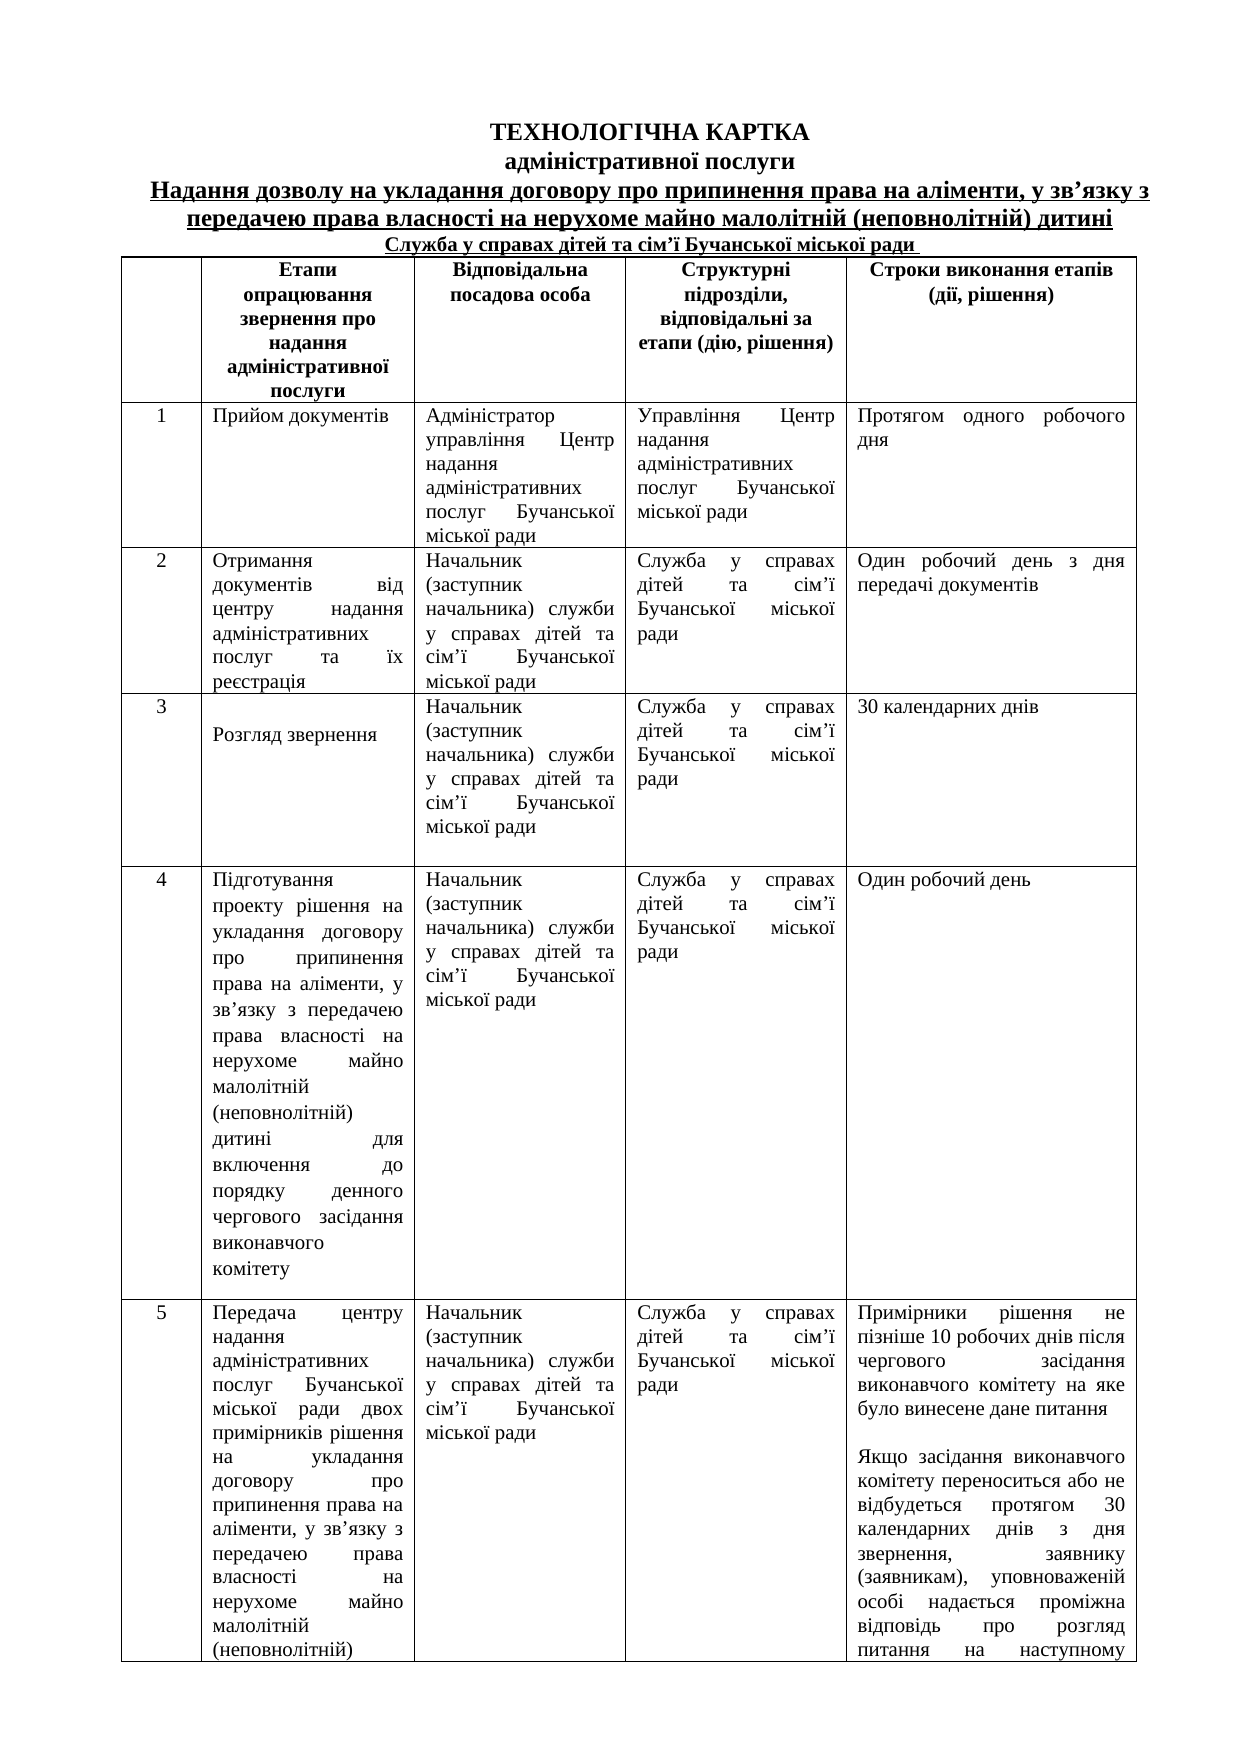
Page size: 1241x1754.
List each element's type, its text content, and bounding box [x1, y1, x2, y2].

table_cell Один робочий день з дня передачі документів [847, 548, 1136, 693]
table_cell Служба у справах дітей та сім’ї Бучанської міської ради [626, 548, 846, 693]
table_cell Начальник (заступник начальника) служби у справах дітей та сім’ї Бучанської міської ради [415, 694, 625, 866]
table_cell 3 [122, 694, 201, 866]
table_header Строки виконання етапів (дії, рішення) [847, 258, 1136, 402]
table_cell Начальник (заступник начальника) служби у справах дітей та сім’ї Бучанської міської ради [415, 867, 625, 1299]
table_cell Адміністратор управління Центр надання адміністративних послуг Бучанської міської ради [415, 403, 625, 547]
table_cell Отримання документів від центру надання адміністративних послуг та їх реєстрація [202, 548, 414, 693]
table_cell Один робочий день [847, 867, 1136, 1299]
table_cell 4 [122, 867, 201, 1299]
table_cell Протягом одного робочого дня [847, 403, 1136, 547]
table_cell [415, 1300, 625, 1661]
table_header [122, 258, 201, 402]
table_header Відповідальна посадова особа [415, 258, 625, 402]
table_header Структурні підрозділи, відповідальні за етапи (дію, рішення) [626, 258, 846, 402]
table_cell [626, 1300, 846, 1661]
table_cell Розгляд звернення [202, 694, 414, 866]
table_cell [847, 1300, 1136, 1661]
table_cell Підготування проекту рішення на укладання договору про припинення права на аліменти, у зв’язку з передачею права власності на нерухоме майно малолітній (неповнолітній) дитині для включення до порядку денного чергового засідання виконавчого комітету [202, 867, 414, 1299]
text адміністративної послуги [148, 146, 1152, 175]
table_header Етапи опрацювання звернення про надання адміністративної послуги [202, 258, 414, 402]
table_cell Начальник (заступник начальника) служби у справах дітей та сім’ї Бучанської міської ради [415, 548, 625, 693]
table_cell Служба у справах дітей та сім’ї Бучанської міської ради [626, 694, 846, 866]
table_cell 1 [122, 403, 201, 547]
table_cell 2 [122, 548, 201, 693]
table_cell Служба у справах дітей та сім’ї Бучанської міської ради [626, 867, 846, 1299]
text Служба у справах дітей та сім’ї Бучанської міської ради [148, 232, 1152, 256]
table_cell 5 [122, 1300, 201, 1661]
text Надання дозволу на укладання договору про припинення права на аліменти, у зв’язку з передачею права власності на нерухоме майно малолітній (неповнолітній) дитині [148, 175, 1152, 232]
table_cell Прийом документів [202, 403, 414, 547]
text ТЕХНОЛОГІЧНА КАРТКА [148, 117, 1152, 146]
table_cell Управління Центр надання адміністративних послуг Бучанської міської ради [626, 403, 846, 547]
table_cell 30 календарних днів [847, 694, 1136, 866]
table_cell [202, 1300, 414, 1661]
